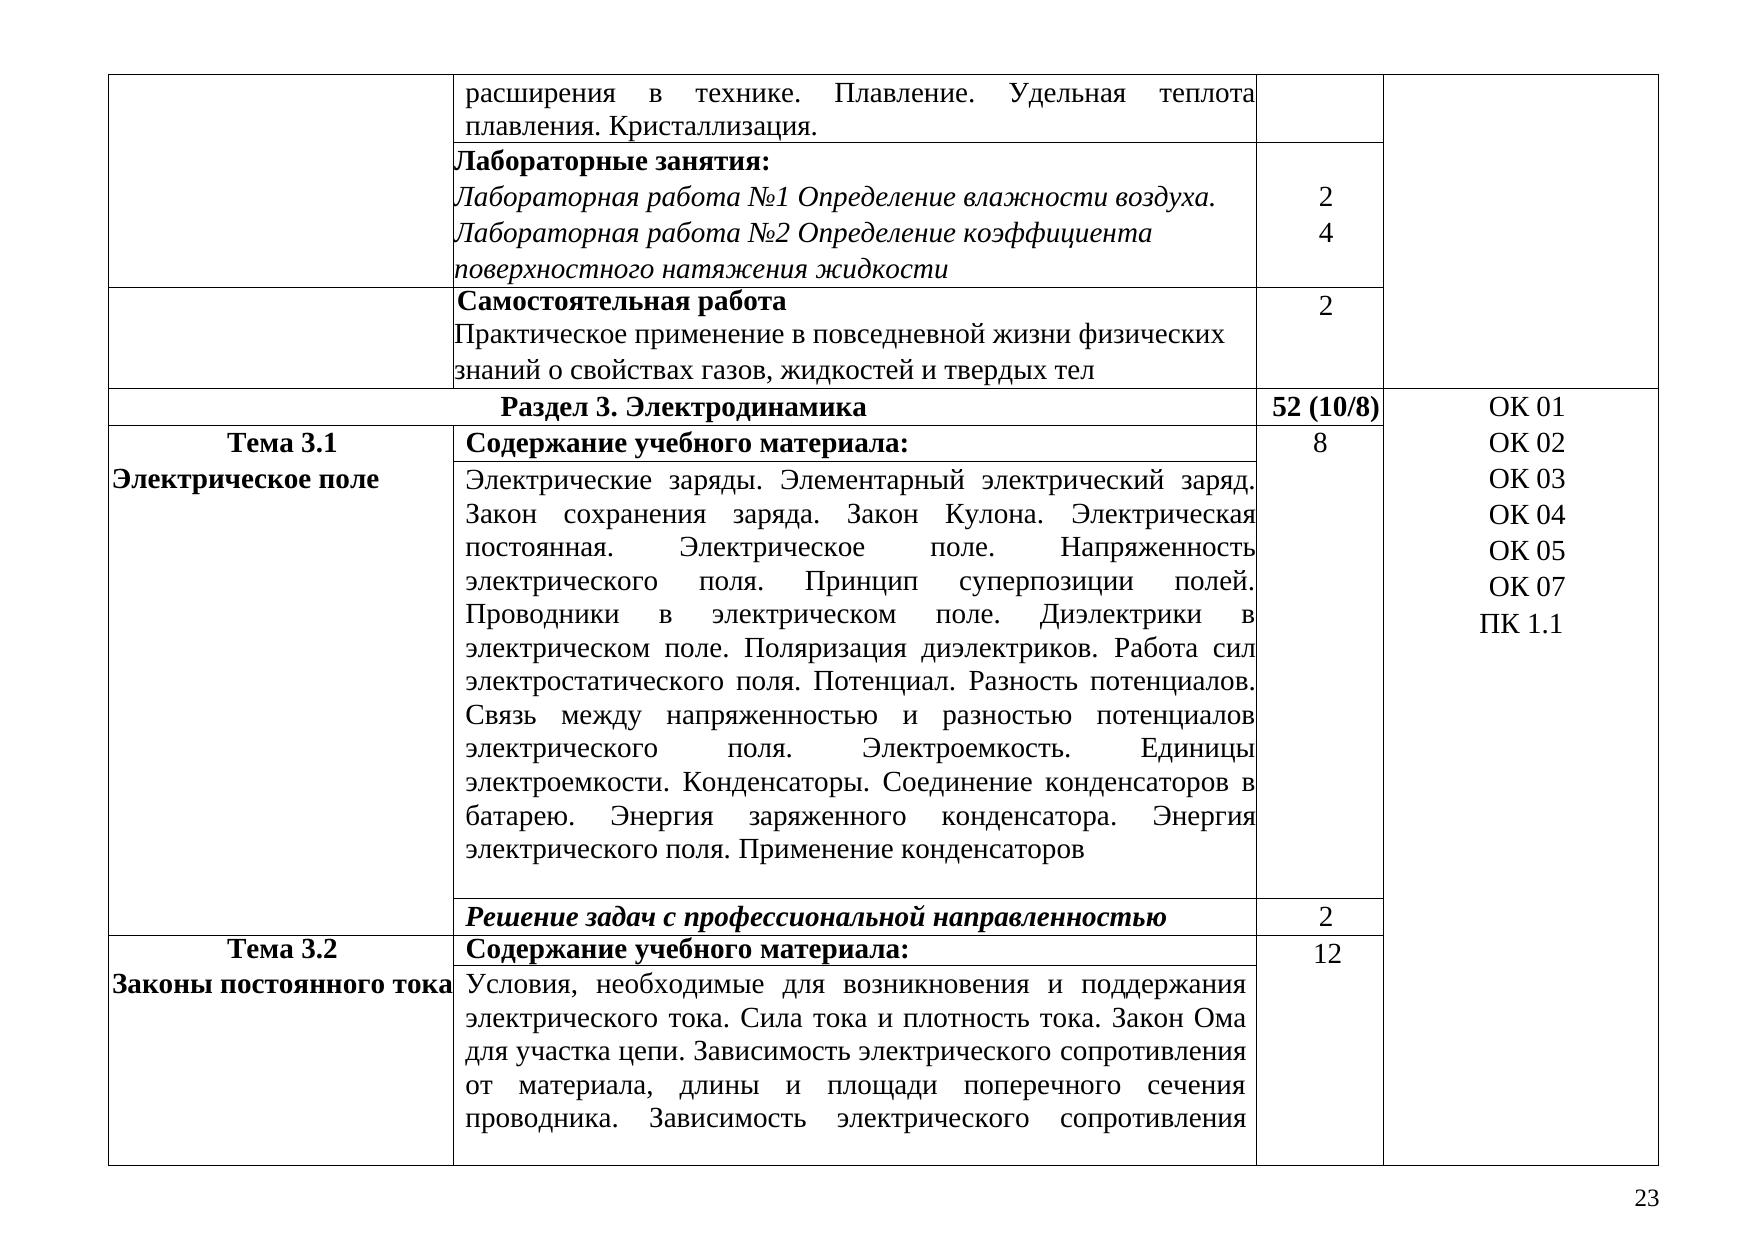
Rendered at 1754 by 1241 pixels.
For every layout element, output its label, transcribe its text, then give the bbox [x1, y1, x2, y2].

table_cell 2 4 [1257, 143, 1383, 287]
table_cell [454, 75, 1256, 142]
table_cell Электрические заряды. Элементарный электрический заряд. Закон сохранения заряда. Закон Кулона. Электрическая постоянная. Электрическое поле. Напряженность электрического поля. Принцип суперпозиции полей. Проводники в электрическом поле. Диэлектрики в электрическом поле. Поляризация диэлектриков. Работа сил электростатического поля. Потенциал. Разность потенциалов. Связь между напряженностью и разностью потенциалов электрического поля. Электроемкость. Единицы электроемкости. Конденсаторы. Соединение конденсаторов в батарею. Энергия заряженного конденсатора. Энергия электрического поля. Применение конденсаторов [454, 462, 1256, 898]
table_cell Раздел 3. Электродинамика [109, 389, 1256, 424]
table_cell Лабораторные занятия: Лабораторная работа №1 Определение влажности воздуха. Лабораторная работа №2 Определение коэффициента поверхностного натяжения жидкости [454, 143, 1256, 287]
table_cell 2 [1257, 899, 1383, 935]
table_cell Содержание учебного материала: [454, 426, 1256, 461]
table_cell 52 (10/8) [1257, 389, 1383, 424]
table_cell Решение задач с профессиональной направленностью [454, 899, 1256, 935]
table_cell Тема 3.2 Законы постоянного тока [109, 936, 453, 1165]
table_cell Содержание учебного материала: [454, 936, 1256, 965]
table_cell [454, 966, 1256, 1165]
table_cell ОК 01 ОК 02 ОК 03 ОК 04 ОК 05 ОК 07 ПК 1.1 [1384, 389, 1658, 1165]
table_cell 8 [1257, 426, 1383, 898]
table_cell Самостоятельная работа Практическое применение в повседневной жизни физических знаний о свойствах газов, жидкостей и твердых тел [454, 288, 1256, 388]
table_cell [109, 288, 453, 388]
table_cell Тема 3.1 Электрическое поле [109, 426, 453, 935]
table_cell 2 [1257, 288, 1383, 388]
table_cell 12 [1257, 936, 1383, 1165]
